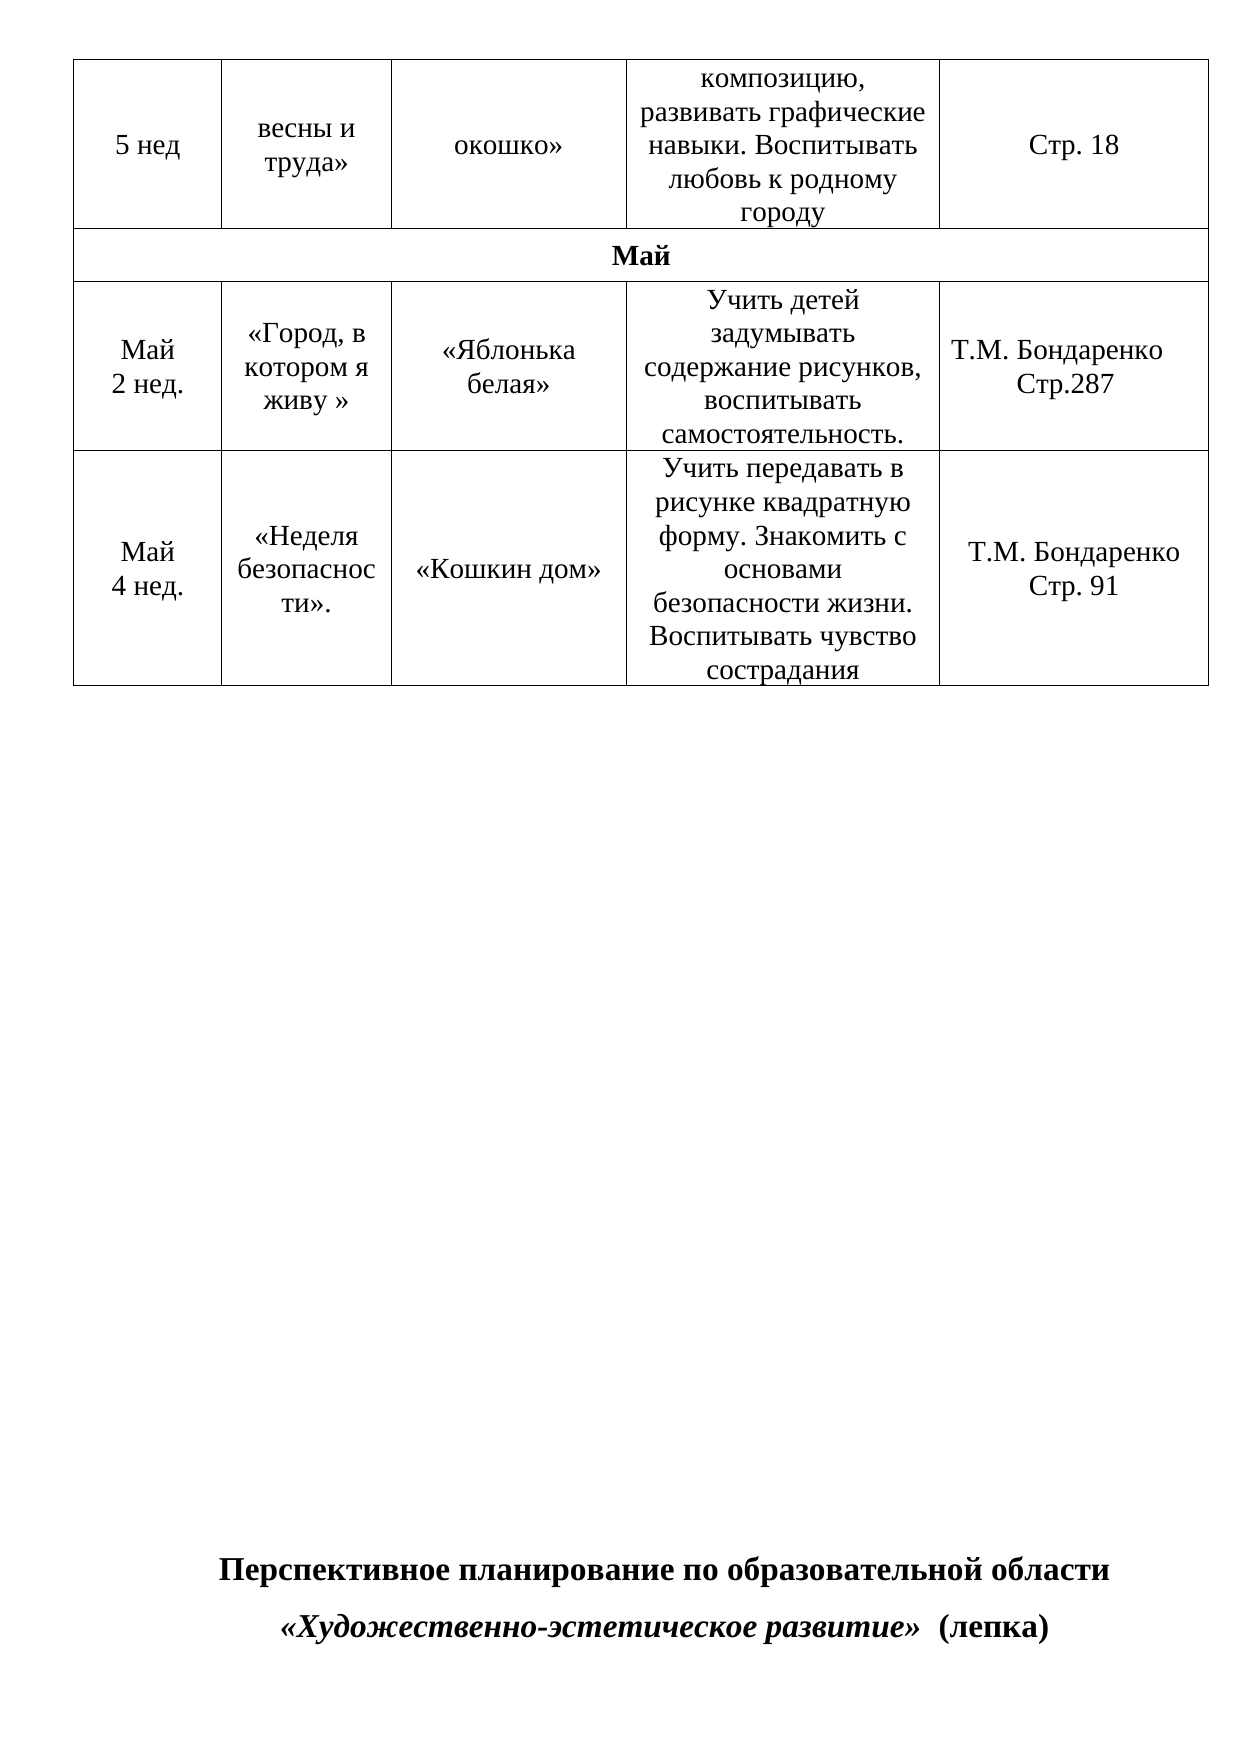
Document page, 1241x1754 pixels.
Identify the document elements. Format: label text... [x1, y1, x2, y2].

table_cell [392, 60, 626, 228]
table_cell Апрель 5 нед [74, 60, 221, 228]
table_cell «Город, в котором я живу » [222, 282, 391, 449]
table_cell «Кошкин дом» [392, 451, 626, 685]
table_cell Т.М. Бондаренко Стр. 91 [940, 451, 1208, 685]
table_cell Учить передавать в рисунке квадратную форму. Знакомить с основами безопасности жизни. Воспитывать чувство сострадания [627, 451, 939, 685]
table_cell Май [74, 229, 1208, 281]
table_cell «Неделя безопасности». [222, 451, 391, 685]
table_cell Май 4 нед. [74, 451, 221, 685]
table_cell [222, 60, 391, 228]
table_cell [627, 60, 939, 228]
table_cell Май 2 нед. [74, 282, 221, 449]
text Перспективное планирование по образовательной области «Художественно-эстетическое развитие» (лепка) [177, 1549, 1152, 1645]
table_cell «Яблонька белая» [392, 282, 626, 449]
table_cell Т.М. Бондаренко Стр.287 [940, 282, 1208, 449]
table_cell Учить детей задумывать содержание рисунков, воспитывать самостоятельность. [627, 282, 939, 449]
table_cell И.А. Лыкова Стр. 18 [940, 60, 1208, 228]
